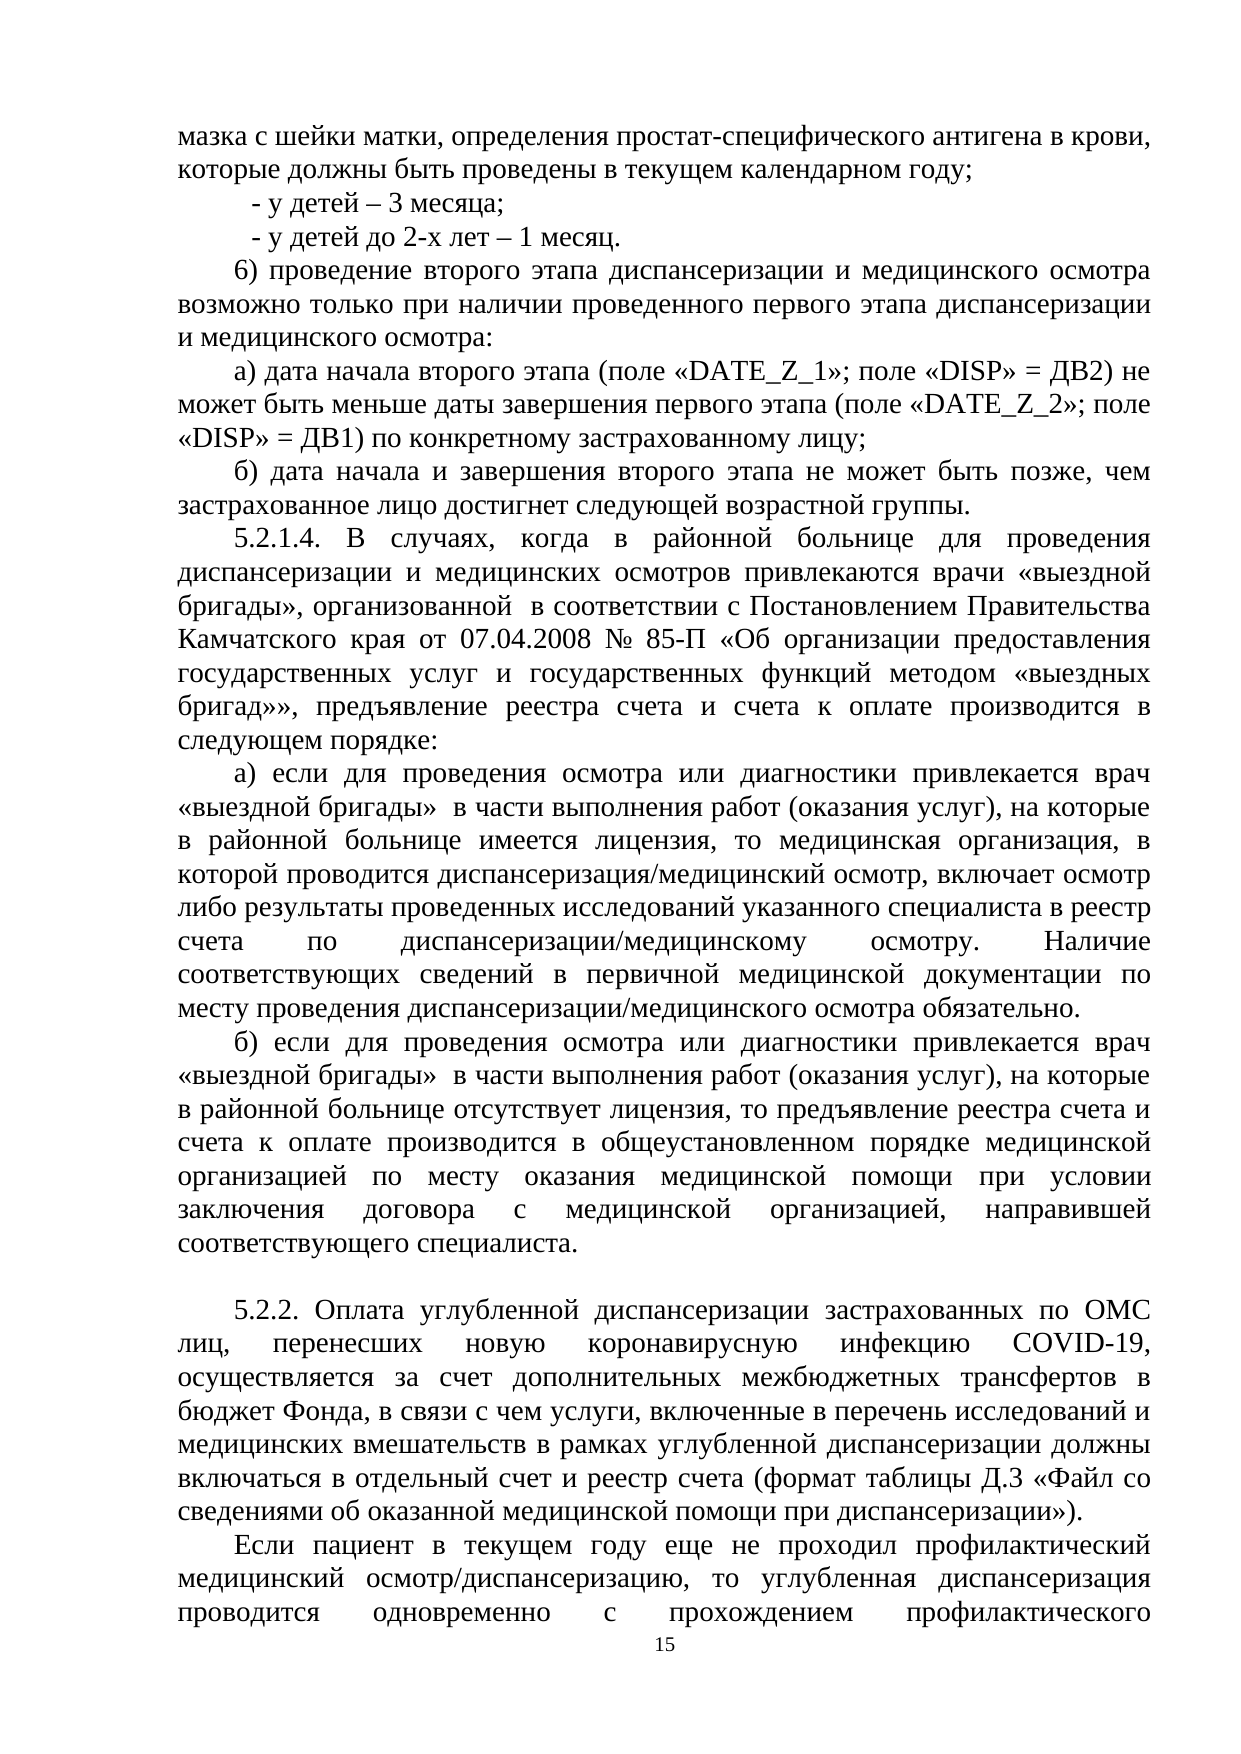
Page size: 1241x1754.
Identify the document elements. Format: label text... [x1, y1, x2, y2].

text а) если для проведения осмотра или диагностики привлекается врач «выездной бригады» в части выполнения работ (оказания услуг), на которые в районной больнице имеется лицензия, то медицинская организация, в которой проводится диспансеризация/медицинский осмотр, включает осмотр либо результаты проведенных исследований указанного специалиста в реестр счета по диспансеризации/медицинскому осмотру. Наличие соответствующих сведений в первичной медицинской документации по месту проведения диспансеризации/медицинского осмотра обязательно. [177, 755, 1152, 1024]
text а) дата начала второго этапа (поле «DATE_Z_1»; поле «DISP» = ДВ2) не может быть меньше даты завершения первого этапа (поле «DATE_Z_2»; поле «DISP» = ДВ1) по конкретному застрахованному лицу; [177, 353, 1152, 453]
text 6) проведение второго этапа диспансеризации и медицинского осмотра возможно только при наличии проведенного первого этапа диспансеризации и медицинского осмотра: [177, 252, 1152, 353]
text б) если для проведения осмотра или диагностики привлекается врач «выездной бригады» в части выполнения работ (оказания услуг), на которые в районной больнице отсутствует лицензия, то предъявление реестра счета и счета к оплате производится в общеустановленном порядке медицинской организацией по месту оказания медицинской помощи при условии заключения договора с медицинской организацией, направившей соответствующего специалиста. [177, 1024, 1152, 1258]
text 5.2.2. Оплата углубленной диспансеризации застрахованных по ОМС лиц, перенесших новую коронавирусную инфекцию COVID-19, осуществляется за счет дополнительных межбюджетных трансфертов в бюджет Фонда, в связи с чем услуги, включенные в перечень исследований и медицинских вмешательств в рамках углубленной диспансеризации должны включаться в отдельный счет и реестр счета (формат таблицы Д.3 «Файл со сведениями об оказанной медицинской помощи при диспансеризации»). [177, 1292, 1152, 1527]
text - у детей – 3 месяца; [177, 185, 1152, 219]
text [177, 118, 1152, 185]
text б) дата начала и завершения второго этапа не может быть позже, чем застрахованное лицо достигнет следующей возрастной группы. [177, 453, 1152, 521]
text 5.2.1.4. В случаях, когда в районной больнице для проведения диспансеризации и медицинских осмотров привлекаются врачи «выездной бригады», организованной в соответствии с Постановлением Правительства Камчатского края от 07.04.2008 № 85-П «Об организации предоставления государственных услуг и государственных функций методом «выездных бригад»», предъявление реестра счета и счета к оплате производится в следующем порядке: [177, 521, 1152, 755]
text - у детей до 2-х лет – 1 месяц. [177, 219, 1152, 252]
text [177, 1527, 1152, 1627]
